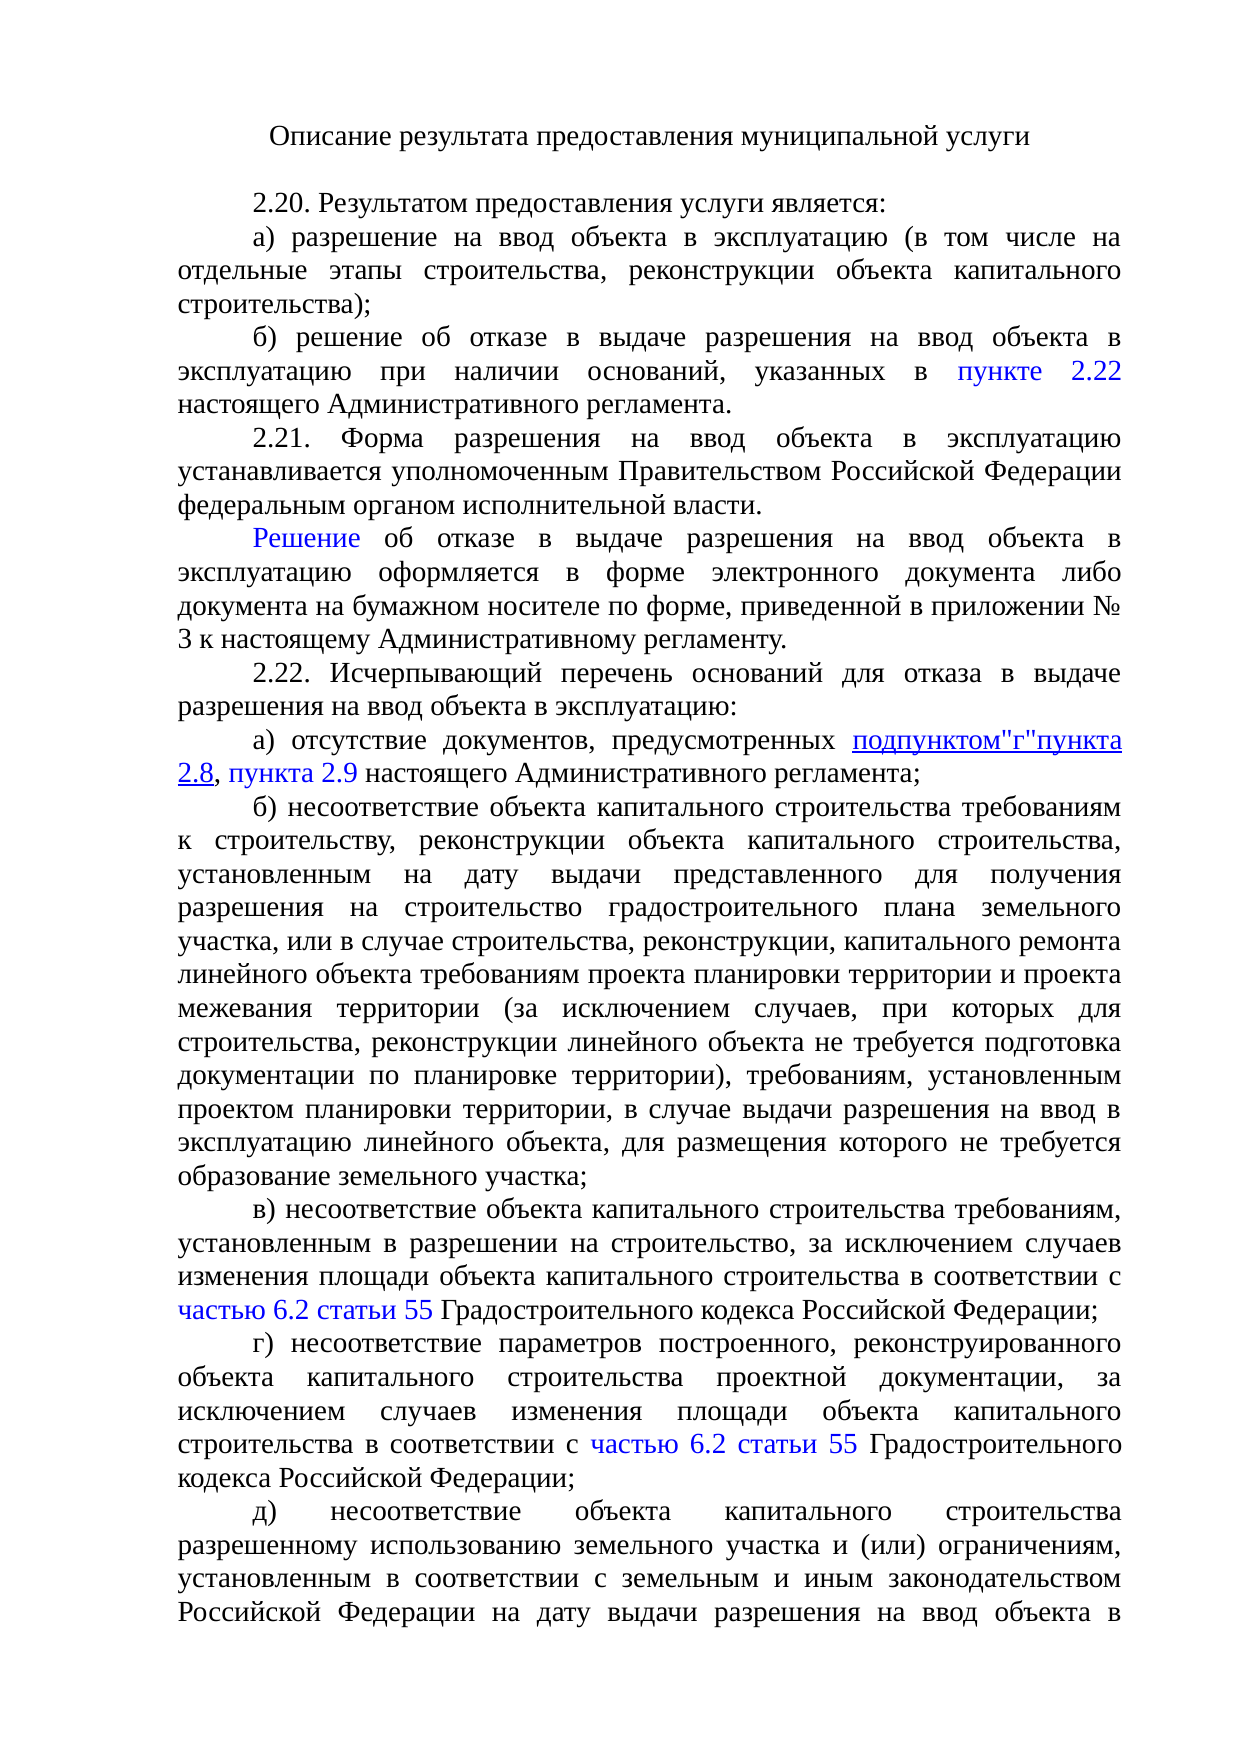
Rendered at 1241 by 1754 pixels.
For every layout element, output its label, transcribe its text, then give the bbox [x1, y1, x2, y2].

text а) отсутствие документов, предусмотренных подпунктом"г"пункта 2.8, пункта 2.9 настоящего Административного регламента; [177, 722, 1122, 789]
text а) разрешение на ввод объекта в эксплуатацию (в том числе на отдельные этапы строительства, реконструкции объекта капитального строительства); [177, 219, 1122, 319]
text 2.20. Результатом предоставления услуги является: [177, 185, 1122, 219]
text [177, 1493, 1122, 1627]
text в) несоответствие объекта капитального строительства требованиям, установленным в разрешении на строительство, за исключением случаев изменения площади объекта капитального строительства в соответствии с частью 6.2 статьи 55 Градостроительного кодекса Российской Федерации; [177, 1191, 1122, 1326]
text б) решение об отказе в выдаче разрешения на ввод объекта в эксплуатацию при наличии оснований, указанных в пункте 2.22 настоящего Административного регламента. [177, 319, 1122, 420]
text б) несоответствие объекта капитального строительства требованиям к строительству, реконструкции объекта капитального строительства, установленным на дату выдачи представленного для получения разрешения на строительство градостроительного плана земельного участка, или в случае строительства, реконструкции, капитального ремонта линейного объекта требованиям проекта планировки территории и проекта межевания территории (за исключением случаев, при которых для строительства, реконструкции линейного объекта не требуется подготовка документации по планировке территории), требованиям, установленным проектом планировки территории, в случае выдачи разрешения на ввод в эксплуатацию линейного объекта, для размещения которого не требуется образование земельного участка; [177, 789, 1122, 1191]
text г) несоответствие параметров построенного, реконструированного объекта капитального строительства проектной документации, за исключением случаев изменения площади объекта капитального строительства в соответствии с частью 6.2 статьи 55 Градостроительного кодекса Российской Федерации; [177, 1326, 1122, 1493]
text 2.21. Форма разрешения на ввод объекта в эксплуатацию устанавливается уполномоченным Правительством Российской Федерации федеральным органом исполнительной власти. [177, 420, 1122, 521]
text 2.22. Исчерпывающий перечень оснований для отказа в выдаче разрешения на ввод объекта в эксплуатацию: [177, 655, 1122, 722]
text Описание результата предоставления муниципальной услуги [177, 118, 1122, 152]
text Решение об отказе в выдаче разрешения на ввод объекта в эксплуатацию оформляется в форме электронного документа либо документа на бумажном носителе по форме, приведенной в приложении № 3 к настоящему Административному регламенту. [177, 521, 1122, 655]
